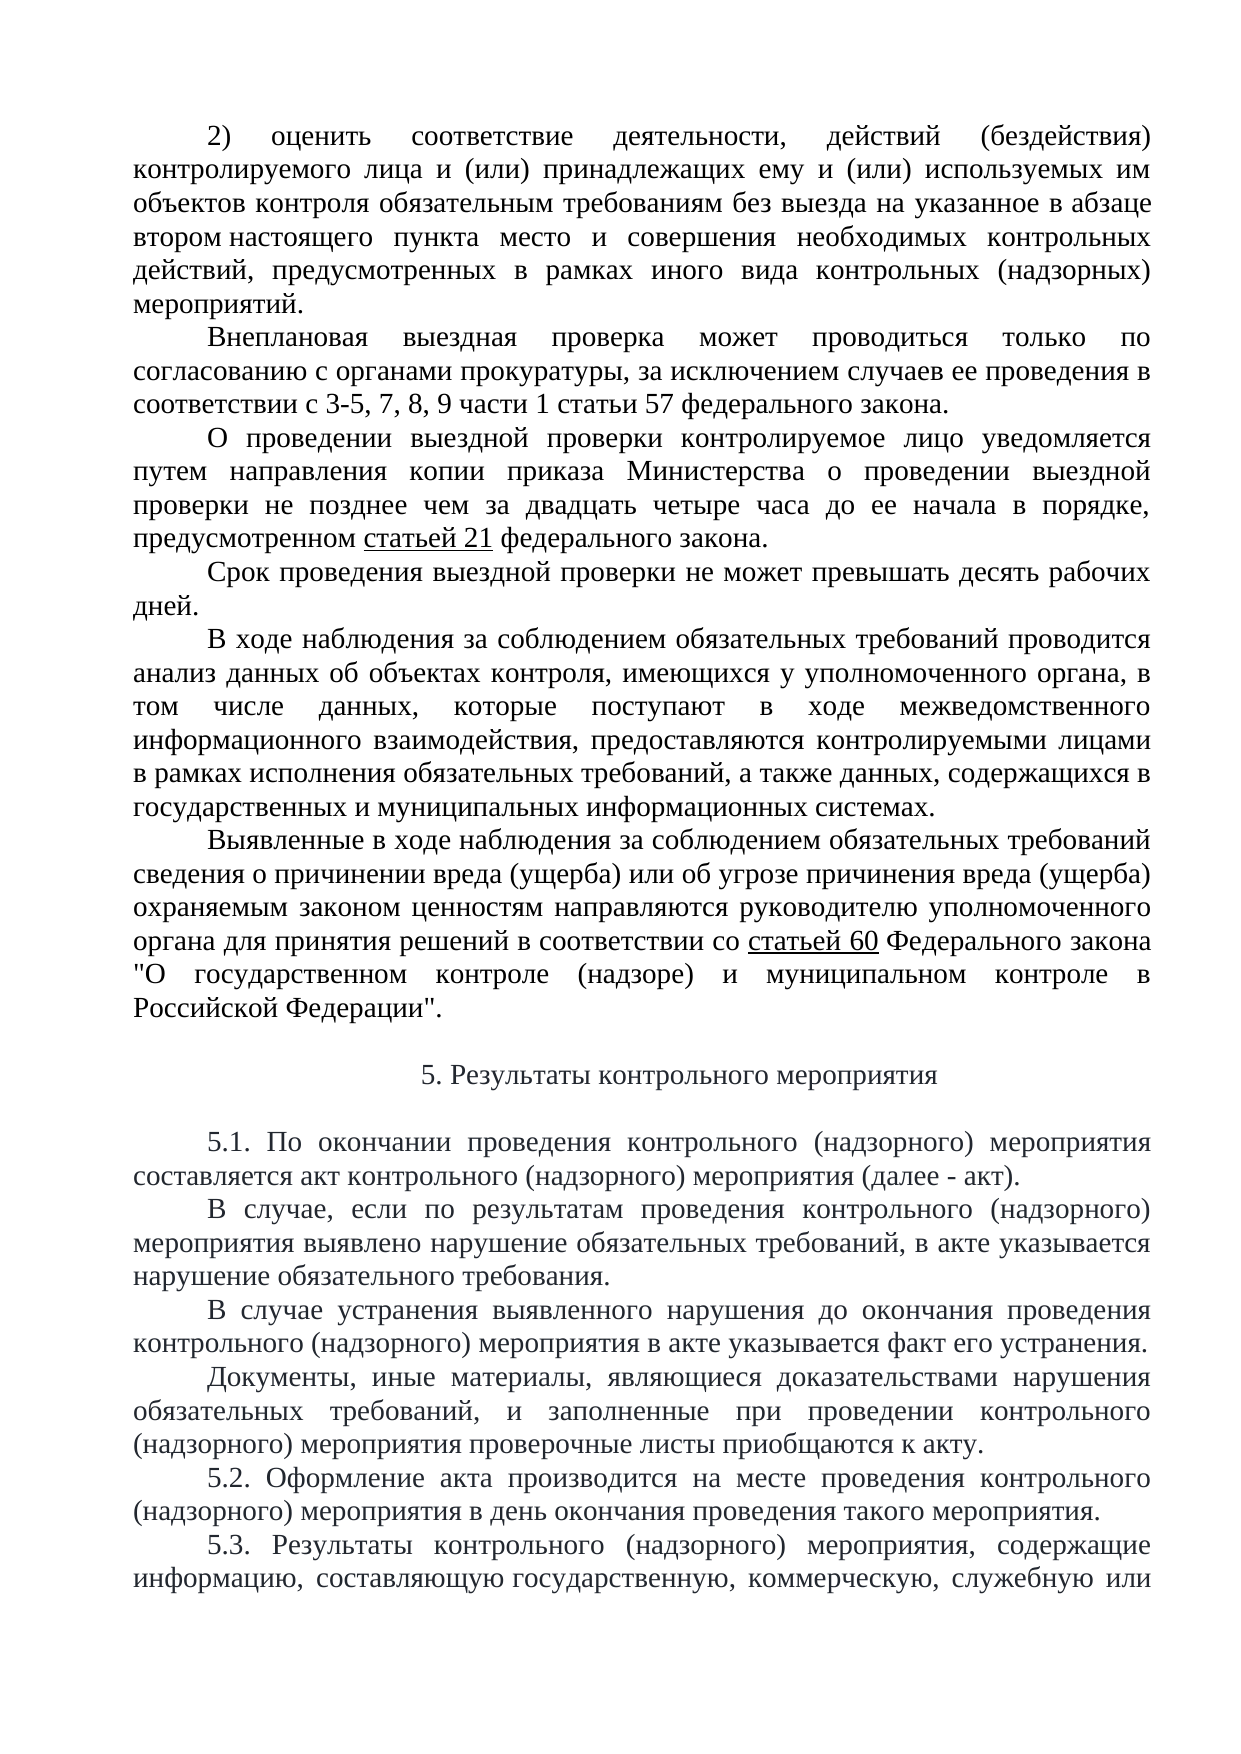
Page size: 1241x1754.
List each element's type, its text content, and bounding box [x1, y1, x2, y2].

text В случае устранения выявленного нарушения до окончания проведения контрольного (надзорного) мероприятия в акте указывается факт его устранения. [133, 1292, 1152, 1359]
text 5.1. По окончании проведения контрольного (надзорного) мероприятия составляется акт контрольного (надзорного) мероприятия (далее - акт). [133, 1124, 1152, 1191]
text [133, 1527, 1152, 1594]
text 5. Результаты контрольного мероприятия [133, 1057, 1152, 1091]
text Внеплановая выездная проверка может проводиться только по согласованию с органами прокуратуры, за исключением случаев ее проведения в соответствии с 3-5, 7, 8, 9 части 1 статьи 57 федерального закона. [133, 319, 1152, 420]
text 2) оценить соответствие деятельности, действий (бездействия) контролируемого лица и (или) принадлежащих ему и (или) используемых им объектов контроля обязательным требованиям без выезда на указанное в абзаце втором настоящего пункта место и совершения необходимых контрольных действий, предусмотренных в рамках иного вида контрольных (надзорных) мероприятий. [133, 118, 1152, 319]
text Документы, иные материалы, являющиеся доказательствами нарушения обязательных требований, и заполненные при проведении контрольного (надзорного) мероприятия проверочные листы приобщаются к акту. [133, 1359, 1152, 1460]
text 5.2. Оформление акта производится на месте проведения контрольного (надзорного) мероприятия в день окончания проведения такого мероприятия. [133, 1460, 1152, 1527]
text В случае, если по результатам проведения контрольного (надзорного) мероприятия выявлено нарушение обязательных требований, в акте указывается нарушение обязательного требования. [133, 1191, 1152, 1292]
text Срок проведения выездной проверки не может превышать десять рабочих дней. [133, 554, 1152, 621]
text В ходе наблюдения за соблюдением обязательных требований проводится анализ данных об объектах контроля, имеющихся у уполномоченного органа, в том числе данных, которые поступают в ходе межведомственного информационного взаимодействия, предоставляются контролируемыми лицами в рамках исполнения обязательных требований, а также данных, содержащихся в государственных и муниципальных информационных системах. [133, 621, 1152, 822]
text О проведении выездной проверки контролируемое лицо уведомляется путем направления копии приказа Министерства о проведении выездной проверки не позднее чем за двадцать четыре часа до ее начала в порядке, предусмотренном статьей 21 федерального закона. [133, 420, 1152, 554]
text Выявленные в ходе наблюдения за соблюдением обязательных требований сведения о причинении вреда (ущерба) или об угрозе причинения вреда (ущерба) охраняемым законом ценностям направляются руководителю уполномоченного органа для принятия решений в соответствии со статьей 60 Федерального закона "О государственном контроле (надзоре) и муниципальном контроле в Российской Федерации". [133, 822, 1152, 1024]
